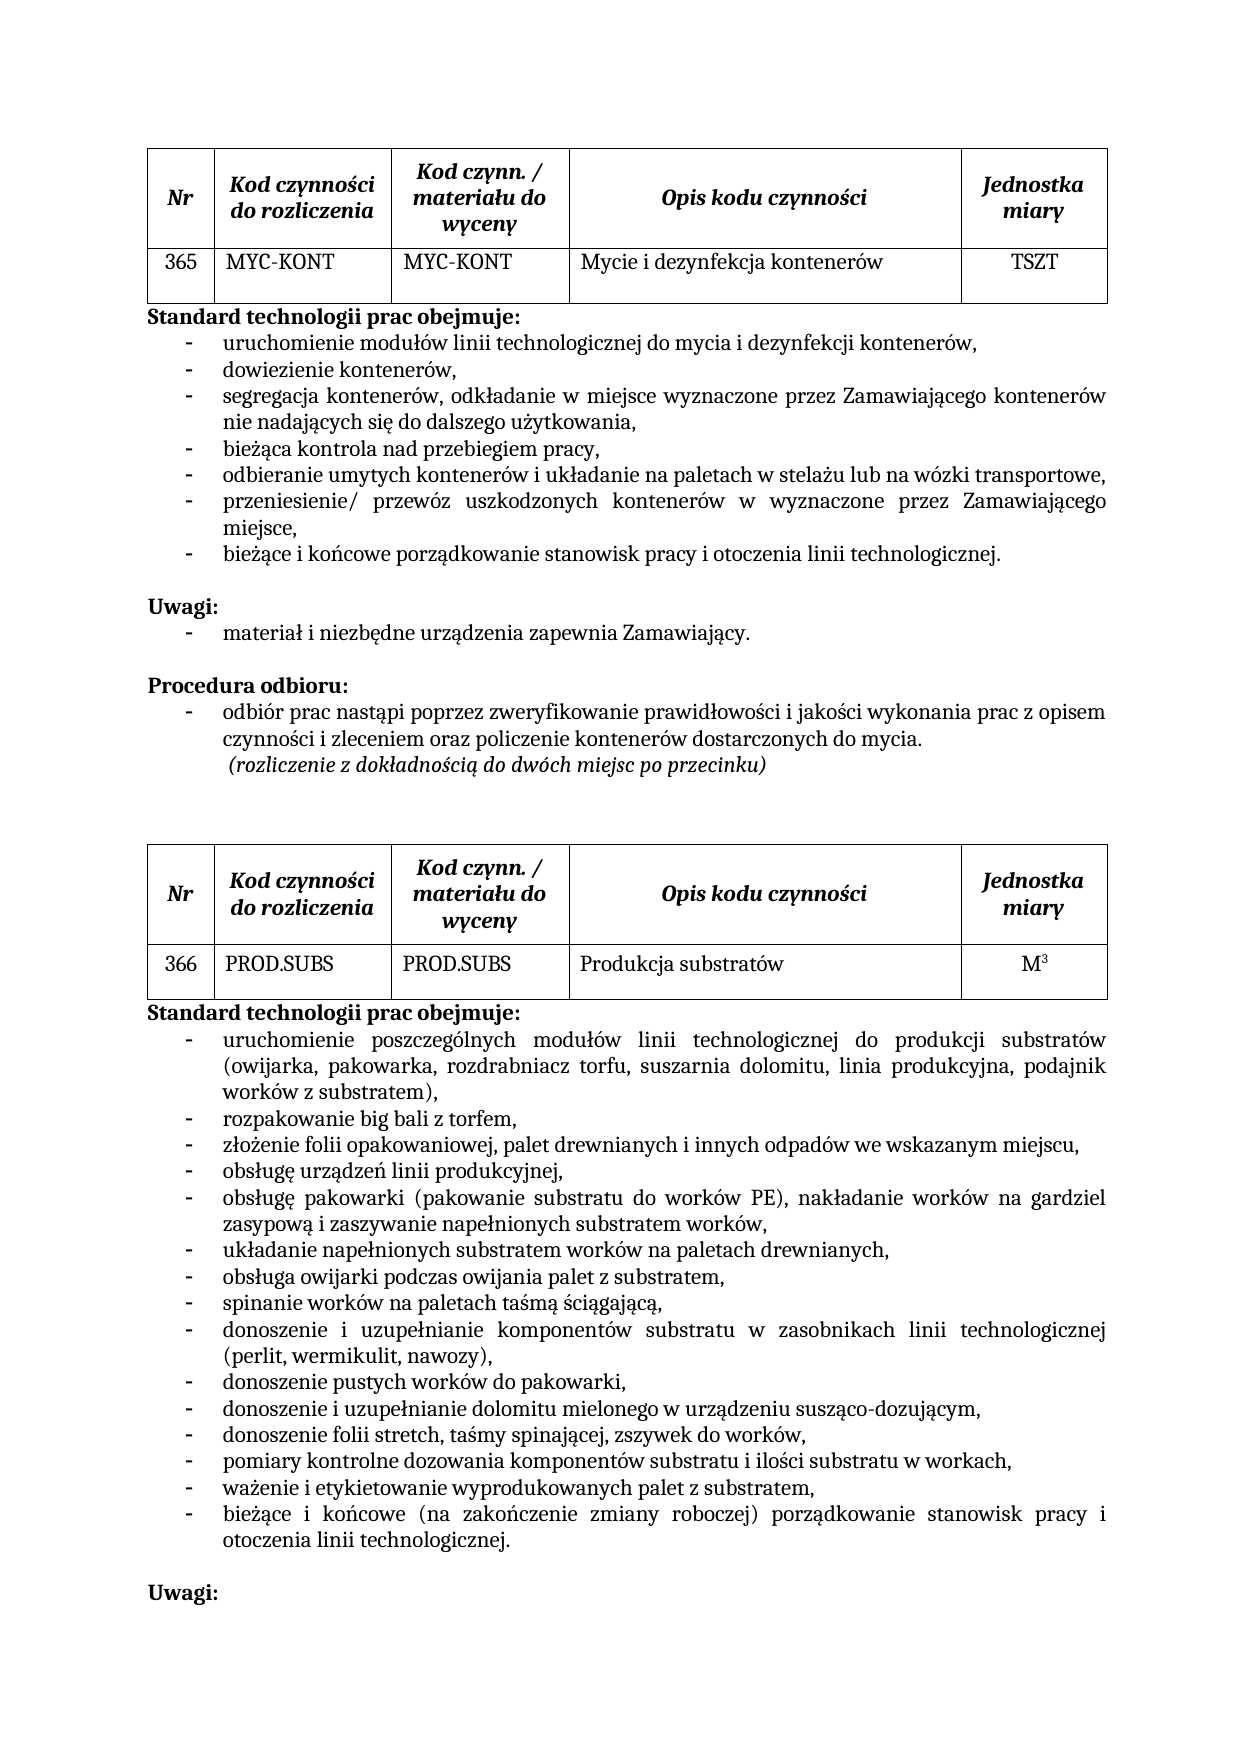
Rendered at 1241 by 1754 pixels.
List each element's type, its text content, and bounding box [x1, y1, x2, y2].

list odbiór prac nastąpi poprzez zweryfikowanie prawidłowości i jakości wykonania prac z opisem czynności i zleceniem oraz policzenie kontenerów dostarczonych do mycia. [185, 699, 1107, 752]
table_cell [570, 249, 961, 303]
text Procedura odbioru: [148, 673, 1107, 699]
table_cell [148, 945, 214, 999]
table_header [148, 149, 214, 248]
list bieżąca kontrola nad przebiegiem pracy, [185, 436, 1107, 462]
text (rozliczenie z dokładnością do dwóch miejsc po przecinku) [153, 752, 1107, 778]
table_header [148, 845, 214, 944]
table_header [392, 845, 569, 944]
list materiał i niezbędne urządzenia zapewnia Zamawiający. [185, 620, 1107, 646]
list uruchomienie modułów linii technologicznej do mycia i dezynfekcji kontenerów, [185, 330, 1107, 356]
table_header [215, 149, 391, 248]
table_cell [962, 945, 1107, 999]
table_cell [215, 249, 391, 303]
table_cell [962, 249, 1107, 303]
list odbieranie umytych kontenerów i układanie na paletach w stelażu lub na wózki transportowe, [185, 462, 1107, 488]
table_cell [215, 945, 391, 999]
list dowiezienie kontenerów, [185, 356, 1107, 383]
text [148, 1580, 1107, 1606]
list bieżące i końcowe porządkowanie stanowisk pracy i otoczenia linii technologicznej. [185, 541, 1107, 567]
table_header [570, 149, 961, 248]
text Uwagi: [148, 594, 1107, 620]
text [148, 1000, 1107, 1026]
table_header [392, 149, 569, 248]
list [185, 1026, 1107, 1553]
list przeniesienie/ przewóz uszkodzonych kontenerów w wyznaczone przez Zamawiającego miejsce, [185, 488, 1107, 541]
text Standard technologii prac obejmuje: [148, 304, 1107, 330]
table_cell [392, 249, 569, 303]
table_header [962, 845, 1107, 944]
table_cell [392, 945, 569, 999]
list segregacja kontenerów, odkładanie w miejsce wyznaczone przez Zamawiającego kontenerów nie nadających się do dalszego użytkowania, [185, 383, 1107, 436]
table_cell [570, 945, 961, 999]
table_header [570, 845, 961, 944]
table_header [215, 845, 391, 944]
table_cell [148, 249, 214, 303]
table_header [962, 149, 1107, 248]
